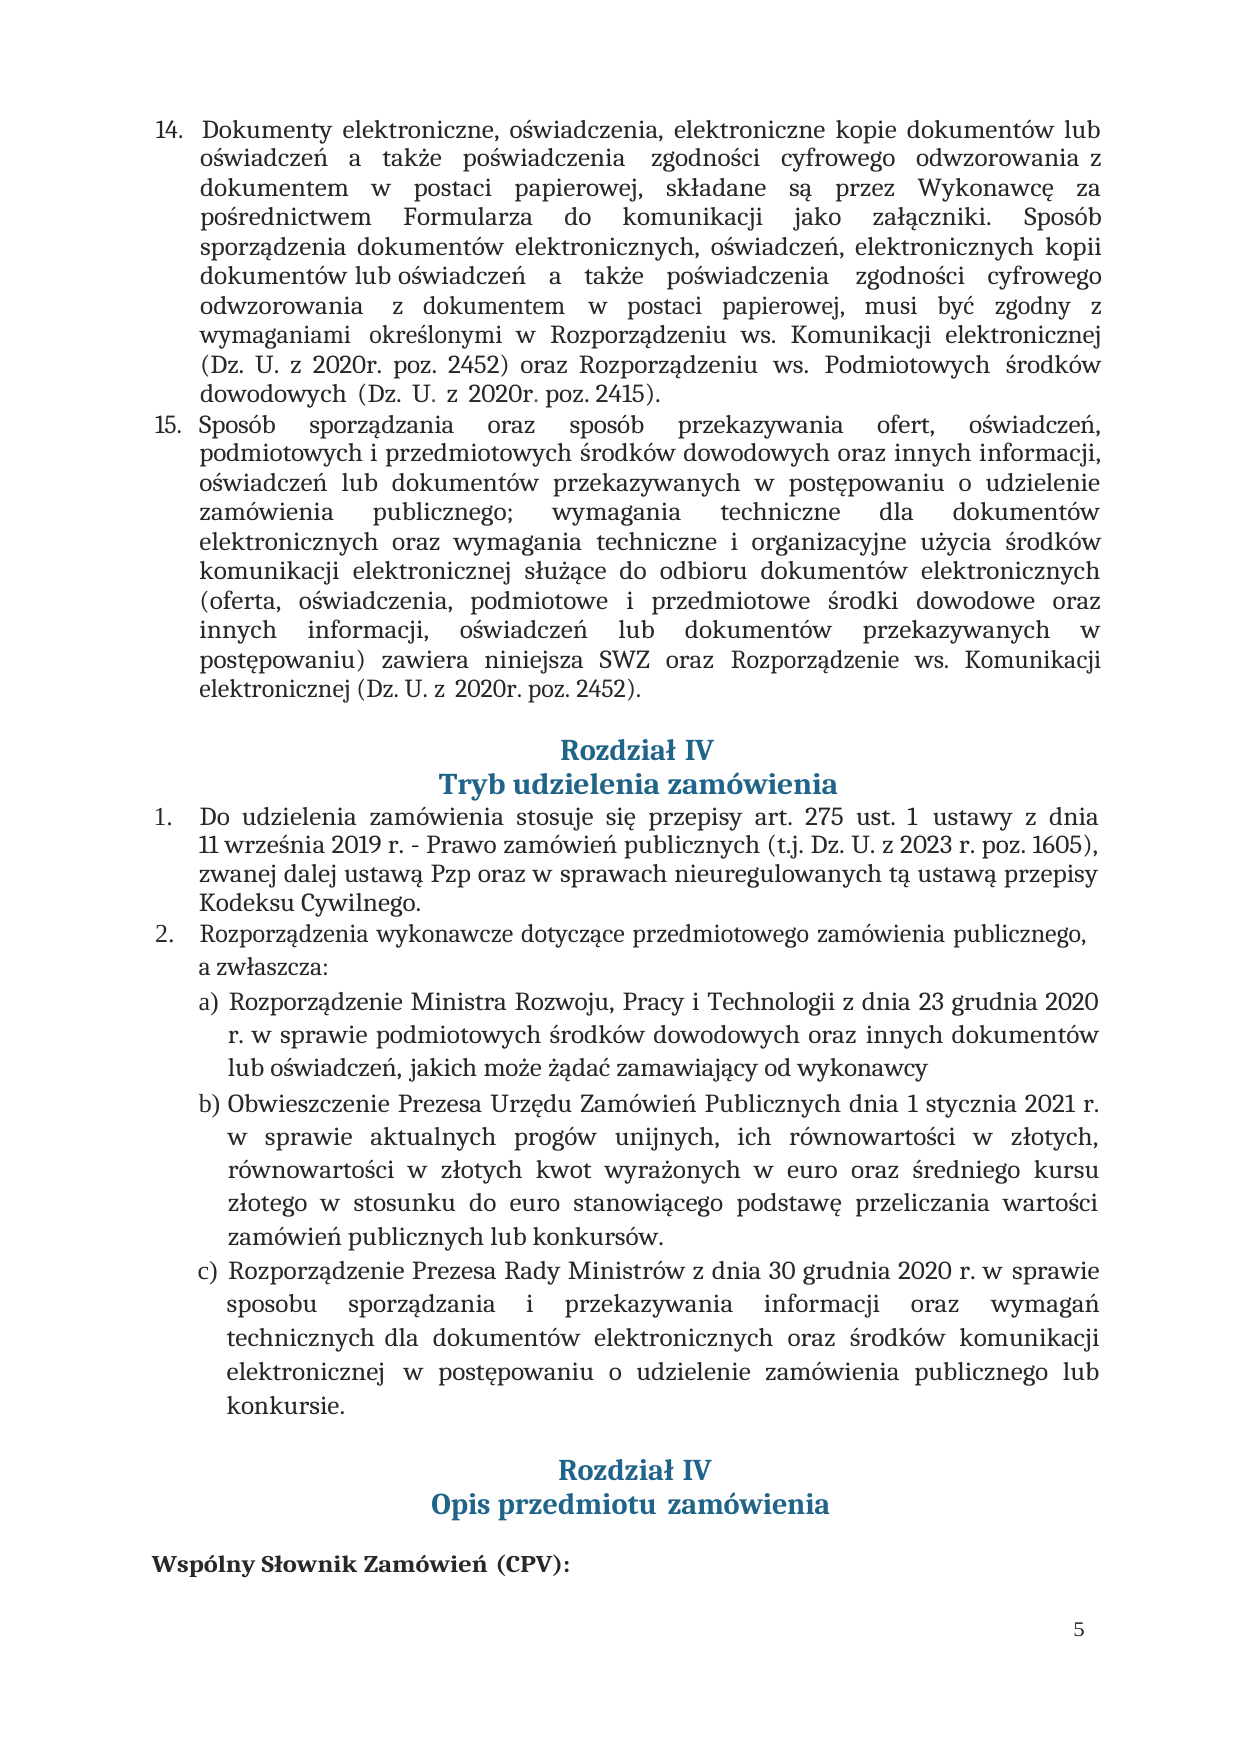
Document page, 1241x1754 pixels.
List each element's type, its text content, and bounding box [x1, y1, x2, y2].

list Do udzielenia zamówienia stosuje się przepisy art. 275 ust. 1 ustawy z dnia 11 września 2019 r. - Prawo zamówień publicznych (t.j. Dz. U. z 2023 r. poz. 1605), zwanej dalej ustawą Pzp oraz w sprawach nieuregulowanych tą ustawą przepisy Kodeksu Cywilnego. [153, 802, 1099, 918]
list Rozporządzenie Prezesa Rady Ministrów z dnia 30 grudnia 2020 r. w sprawie sposobu sporządzania i przekazywania informacji oraz wymagań technicznych dla dokumentów elektronicznych oraz środków komunikacji elektronicznej w postępowaniu o udzielenie zamówienia publicznego lub konkursie. [197, 1255, 1100, 1421]
text Rozdział IV [560, 732, 1117, 767]
list Rozporządzenie Ministra Rozwoju, Pracy i Technologii z dnia 23 grudnia 2020 r. w sprawie podmiotowych środków dowodowych oraz innych dokumentów lub oświadczeń, jakich może żądać zamawiający od wykonawcy [198, 986, 1099, 1083]
list Rozporządzenia wykonawcze dotyczące przedmiotowego zamówienia publicznego, a zwłaszcza: [155, 918, 1087, 982]
text Opis przedmiotu zamówienia [431, 1487, 1117, 1522]
text Wspólny Słownik Zamówień (CPV): [152, 1551, 1117, 1579]
text Tryb udzielenia zamówienia [439, 767, 1117, 801]
list Obwieszczenie Prezesa Urzędu Zamówień Publicznych dnia 1 stycznia 2021 r. w sprawie aktualnych progów unijnych, ich równowartości w złotych, równowartości w złotych kwot wyrażonych w euro oraz średniego kursu złotego w stosunku do euro stanowiącego podstawę przeliczania wartości zamówień publicznych lub konkursów. [198, 1088, 1099, 1251]
list Sposób sporządzania oraz sposób przekazywania ofert, oświadczeń, podmiotowych i przedmiotowych środków dowodowych oraz innych informacji, oświadczeń lub dokumentów przekazywanych w postępowaniu o udzielenie zamówienia publicznego; wymagania techniczne dla dokumentów elektronicznych oraz wymagania techniczne i organizacyjne użycia środków komunikacji elektronicznej służące do odbioru dokumentów elektronicznych (oferta, oświadczenia, podmiotowe i przedmiotowe środki dowodowe oraz innych informacji, oświadczeń lub dokumentów przekazywanych w postępowaniu) zawiera niniejsza SWZ oraz Rozporządzenie ws. Komunikacji elektronicznej (Dz. U. z 2020r. poz. 2452). [155, 409, 1101, 704]
text Rozdział IV [558, 1452, 1117, 1487]
list Dokumenty elektroniczne, oświadczenia, elektroniczne kopie dokumentów lub oświadczeń a także poświadczenia zgodności cyfrowego odwzorowania z dokumentem w postaci papierowej, składane są przez Wykonawcę za pośrednictwem Formularza do komunikacji jako załączniki. Sposób sporządzenia dokumentów elektronicznych, oświadczeń, elektronicznych kopii dokumentów lub oświadczeń a także poświadczenia zgodności cyfrowego odwzorowania z dokumentem w postaci papierowej, musi być zgodny z wymaganiami określonymi w Rozporządzeniu ws. Komunikacji elektronicznej (Dz. U. z 2020r. poz. 2452) oraz Rozporządzeniu ws. Podmiotowych środków dowodowych (Dz. U. z 2020r. poz. 2415). [156, 114, 1102, 409]
